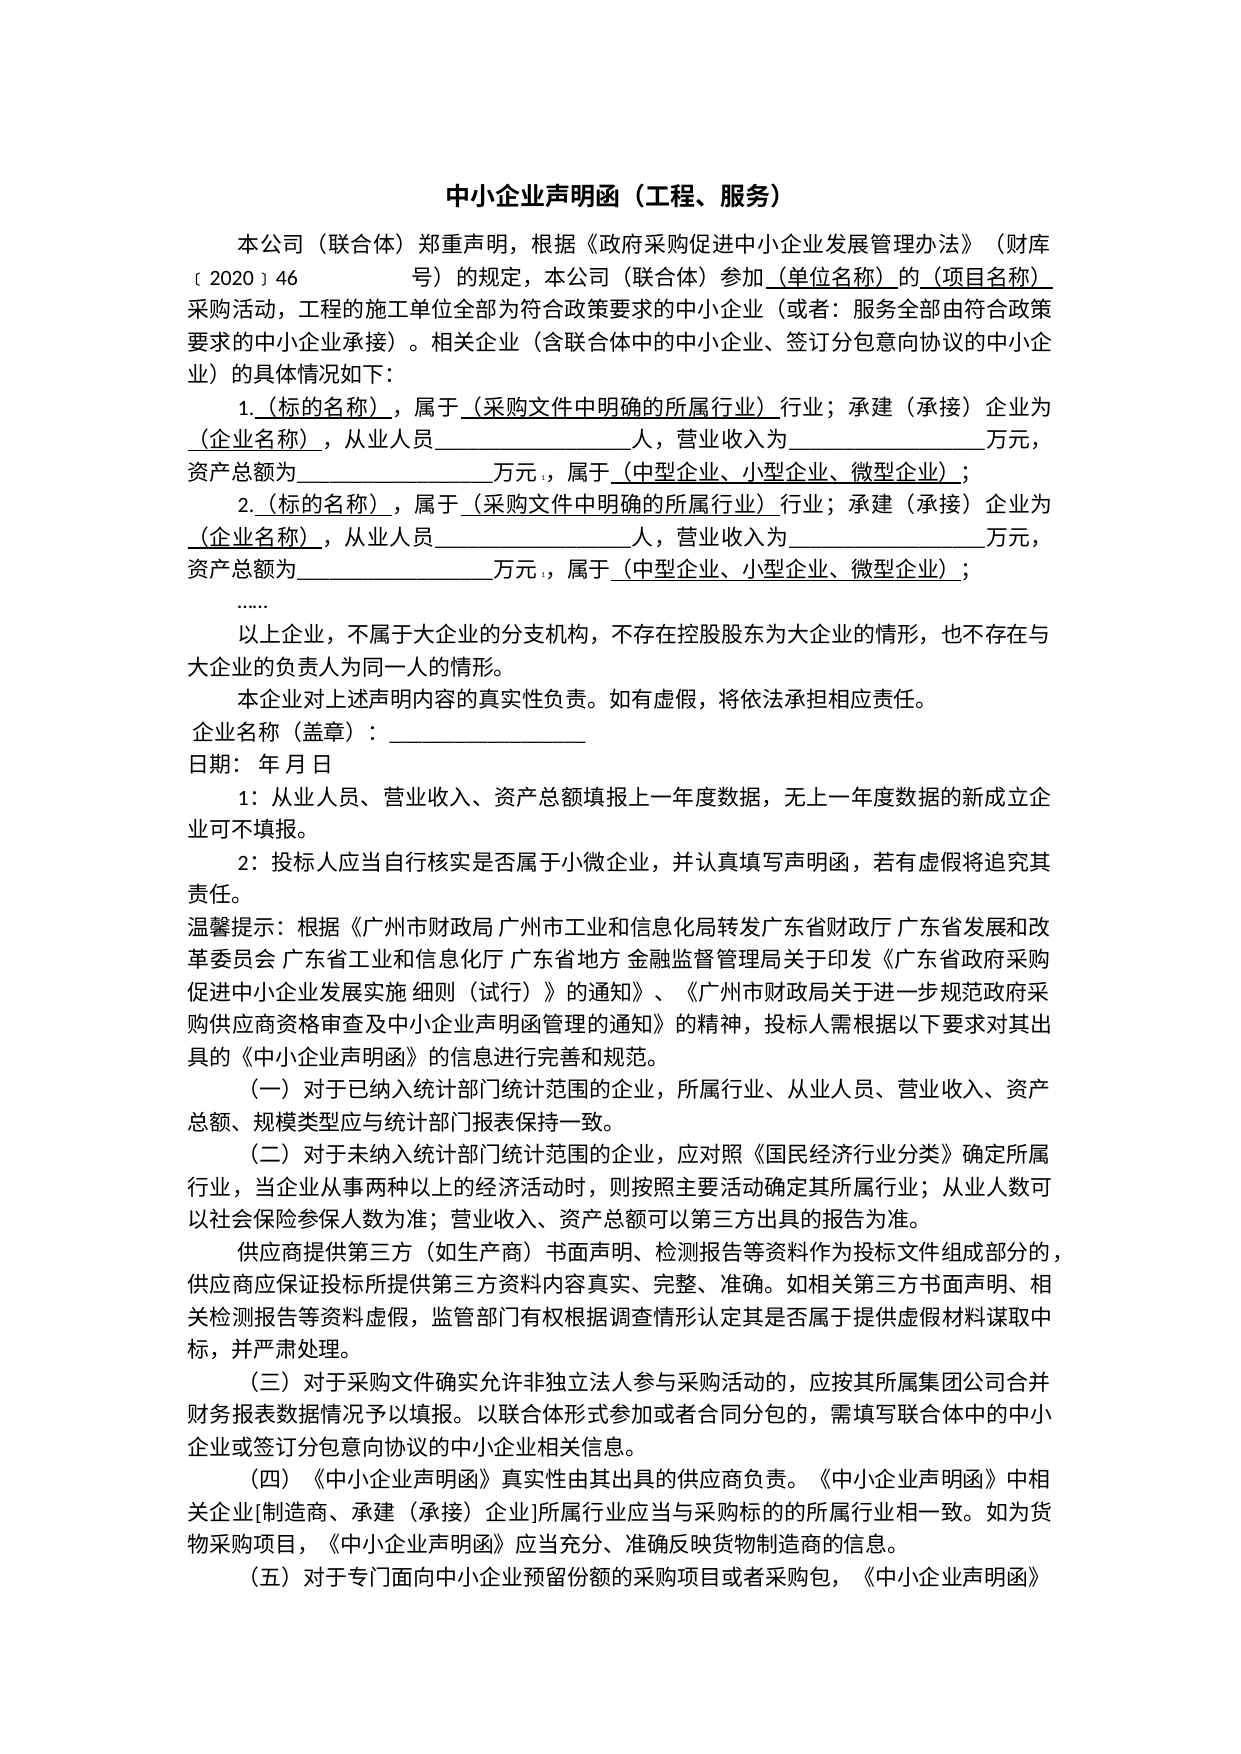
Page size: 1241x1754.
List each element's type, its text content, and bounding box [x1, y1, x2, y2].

text …… [187, 584, 1053, 617]
text （四）《中小企业声明函》真实性由其出具的供应商负责。《中小企业声明函》中相关企业[制造商、承建（承接）企业]所属行业应当与采购标的的所属行业相一致。如为货物采购项目，《中小企业声明函》应当充分、准确反映货物制造商的信息。 [187, 1462, 1053, 1559]
text 企业名称（盖章）：__________________ [187, 714, 1053, 747]
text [187, 1559, 1053, 1592]
text 1：从业人员、营业收入、资产总额填报上一年度数据，无上一年度数据的新成立企业可不填报。 [187, 779, 1053, 844]
text 本企业对上述声明内容的真实性负责。如有虚假，将依法承担相应责任。 [187, 682, 1053, 714]
text （三）对于采购文件确实允许非独立法人参与采购活动的，应按其所属集团公司合并财务报表数据情况予以填报。以联合体形式参加或者合同分包的，需填写联合体中的中小企业或签订分包意向协议的中小企业相关信息。 [187, 1364, 1053, 1462]
text 供应商提供第三方（如生产商）书面声明、检测报告等资料作为投标文件组成部分的，供应商应保证投标所提供第三方资料内容真实、完整、准确。如相关第三方书面声明、相关检测报告等资料虚假，监管部门有权根据调查情形认定其是否属于提供虚假材料谋取中标，并严肃处理。 [187, 1234, 1053, 1364]
text 日期： 年 月 日 [187, 747, 1053, 779]
text 2.（标的名称），属于（采购文件中明确的所属行业）行业；承建（承接）企业为（企业名称），从业人员__________________人，营业收入为__________________万元，资产总额为__________________万元1，属于（中型企业、小型企业、微型企业）； [187, 487, 1053, 584]
text 2：投标人应当自行核实是否属于小微企业，并认真填写声明函，若有虚假将追究其责任。 [187, 844, 1053, 909]
text 温馨提示：根据《广州市财政局 广州市工业和信息化局转发广东省财政厅 广东省发展和改革委员会 广东省工业和信息化厅 广东省地方 金融监督管理局关于印发《广东省政府采购促进中小企业发展实施 细则（试行）》的通知》、《广州市财政局关于进一步规范政府采购供应商资格审查及中小企业声明函管理的通知》的精神，投标人需根据以下要求对其出具的《中小企业声明函》的信息进行完善和规范。 [187, 909, 1053, 1072]
text （二）对于未纳入统计部门统计范围的企业，应对照《国民经济行业分类》确定所属行业，当企业从事两种以上的经济活动时，则按照主要活动确定其所属行业；从业人数可以社会保险参保人数为准；营业收入、资产总额可以第三方出具的报告为准。 [187, 1137, 1053, 1234]
text 以上企业，不属于大企业的分支机构，不存在控股股东为大企业的情形，也不存在与大企业的负责人为同一人的情形。 [187, 617, 1053, 682]
text （一）对于已纳入统计部门统计范围的企业，所属行业、从业人员、营业收入、资产总额、规模类型应与统计部门报表保持一致。 [187, 1072, 1053, 1137]
text 1.（标的名称），属于（采购文件中明确的所属行业）行业；承建（承接）企业为（企业名称），从业人员__________________人，营业收入为__________________万元，资产总额为__________________万元1，属于（中型企业、小型企业、微型企业）； [187, 389, 1053, 487]
text 中小企业声明函（工程、服务） [187, 162, 1053, 227]
text 本公司（联合体）郑重声明，根据《政府采购促进中小企业发展管理办法》（财库﹝2020﹞46 号）的规定，本公司（联合体）参加（单位名称）的（项目名称）采购活动，工程的施工单位全部为符合政策要求的中小企业（或者：服务全部由符合政策要求的中小企业承接）。相关企业（含联合体中的中小企业、签订分包意向协议的中小企业）的具体情况如下： [187, 227, 1053, 389]
